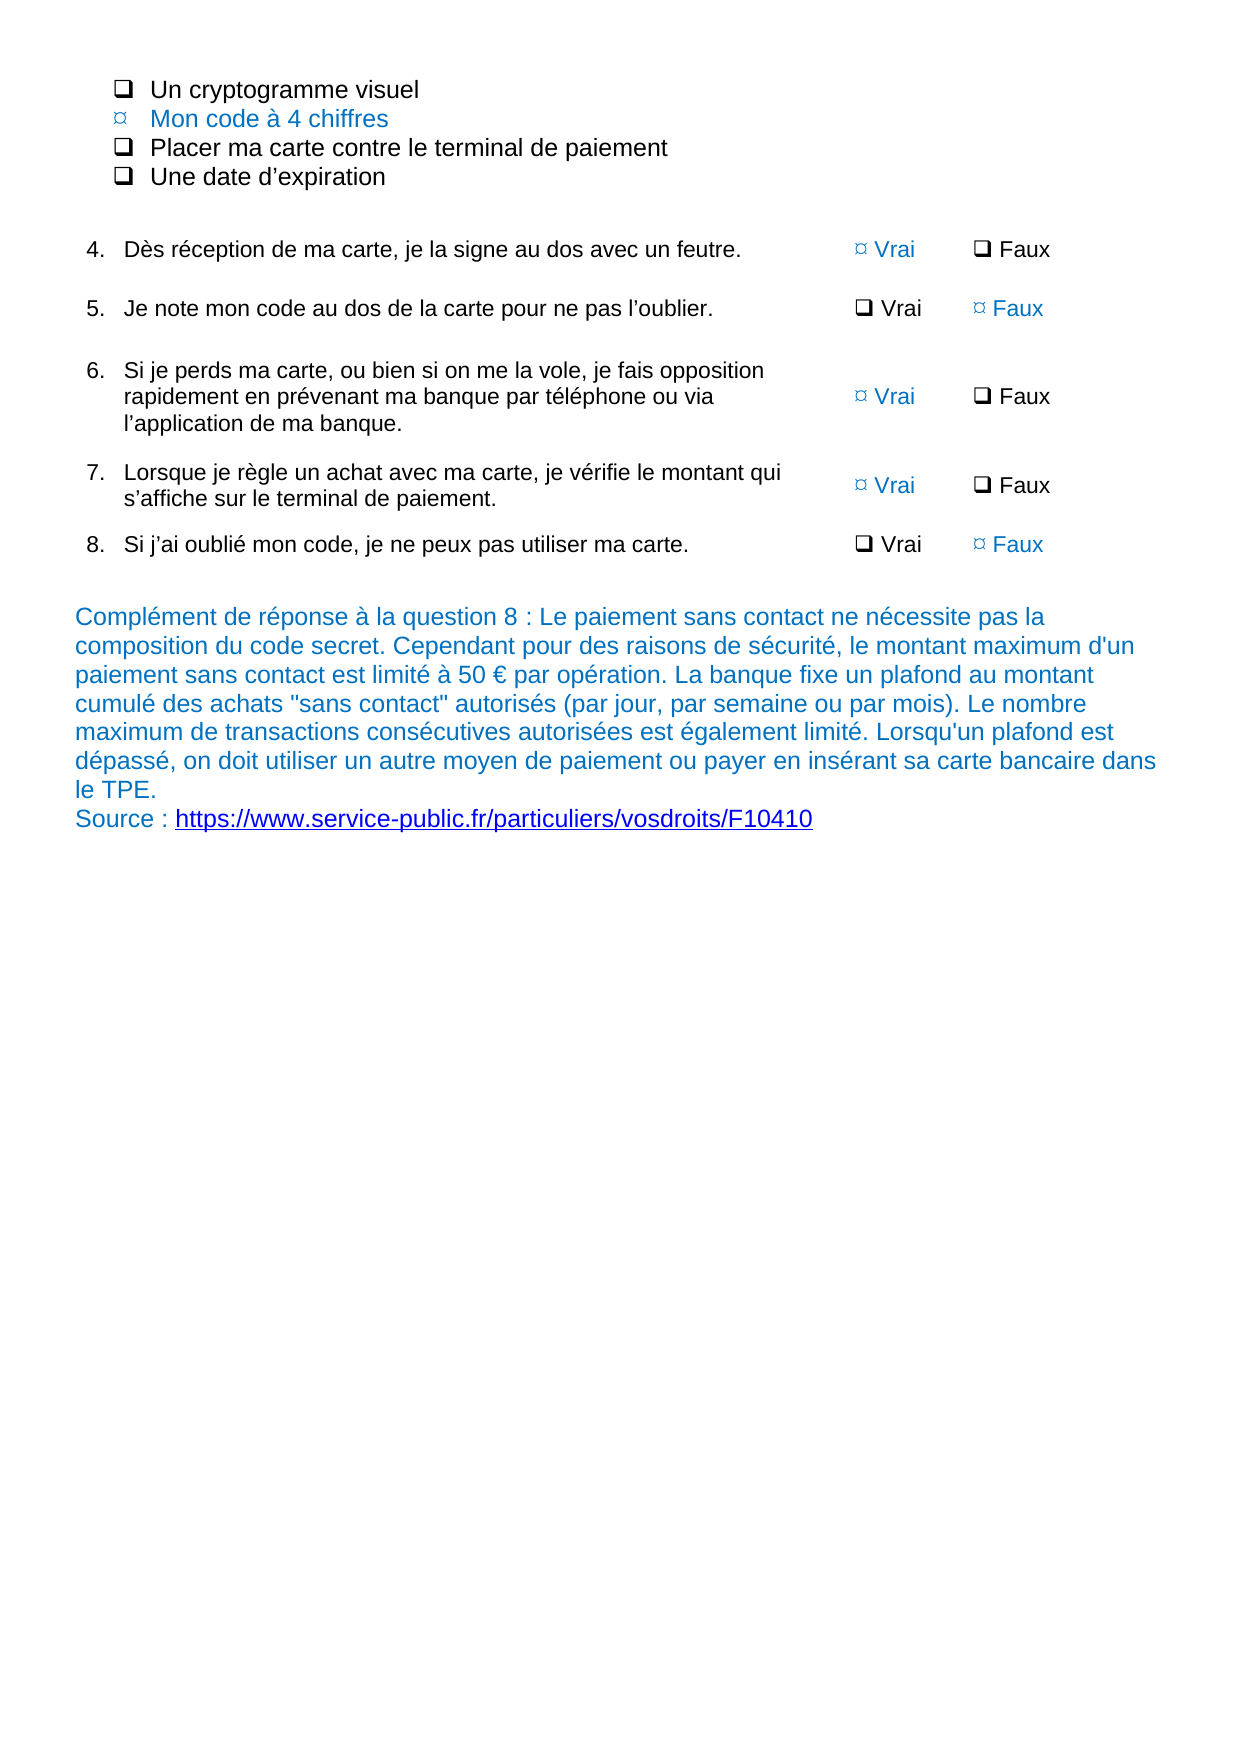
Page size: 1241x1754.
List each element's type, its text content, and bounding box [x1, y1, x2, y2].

table_header Faux [961, 219, 1079, 278]
table_header Vrai [843, 219, 961, 278]
text Source : https://www.service-public.fr/particuliers/vosdroits/F10410 [75, 803, 1165, 832]
table_cell Vrai [843, 455, 961, 514]
table_cell Faux [961, 278, 1079, 337]
table_cell Si j’ai oublié mon code, je ne peux pas utiliser ma carte. [75, 515, 843, 573]
list Mon code à 4 chiffres [112, 104, 1165, 133]
list Un cryptogramme visuel [112, 75, 1165, 104]
table_cell Si je perds ma carte, ou bien si on me la vole, je fais opposition rapidement en prévenant ma banque par téléphone ou via l’application de ma banque. [75, 337, 843, 455]
table_cell Vrai [843, 337, 961, 455]
table_cell Je note mon code au dos de la carte pour ne pas l’oublier. [75, 278, 843, 337]
table_cell Faux [961, 337, 1079, 455]
table_header Dès réception de ma carte, je la signe au dos avec un feutre. [75, 219, 843, 278]
text Complément de réponse à la question 8 : Le paiement sans contact ne nécessite pas la composition du code secret. Cependant pour des raisons de sécurité, le montant maximum d'un paiement sans contact est limité à 50 € par opération. La banque fixe un plafond au montant cumulé des achats "sans contact" autorisés (par jour, par semaine ou par mois). Le nombre maximum de transactions consécutives autorisées est également limité. Lorsqu'un plafond est dépassé, on doit utiliser un autre moyen de paiement ou payer en insérant sa carte bancaire dans le TPE. [75, 602, 1165, 803]
table_cell Faux [961, 515, 1079, 573]
list Placer ma carte contre le terminal de paiement [112, 133, 1165, 162]
table_cell Faux [961, 455, 1079, 514]
list Une date d’expiration [112, 162, 1165, 190]
table_cell Lorsque je règle un achat avec ma carte, je vérifie le montant qui s’affiche sur le terminal de paiement. [75, 455, 843, 514]
table_cell Vrai [843, 515, 961, 573]
table_cell Vrai [843, 278, 961, 337]
